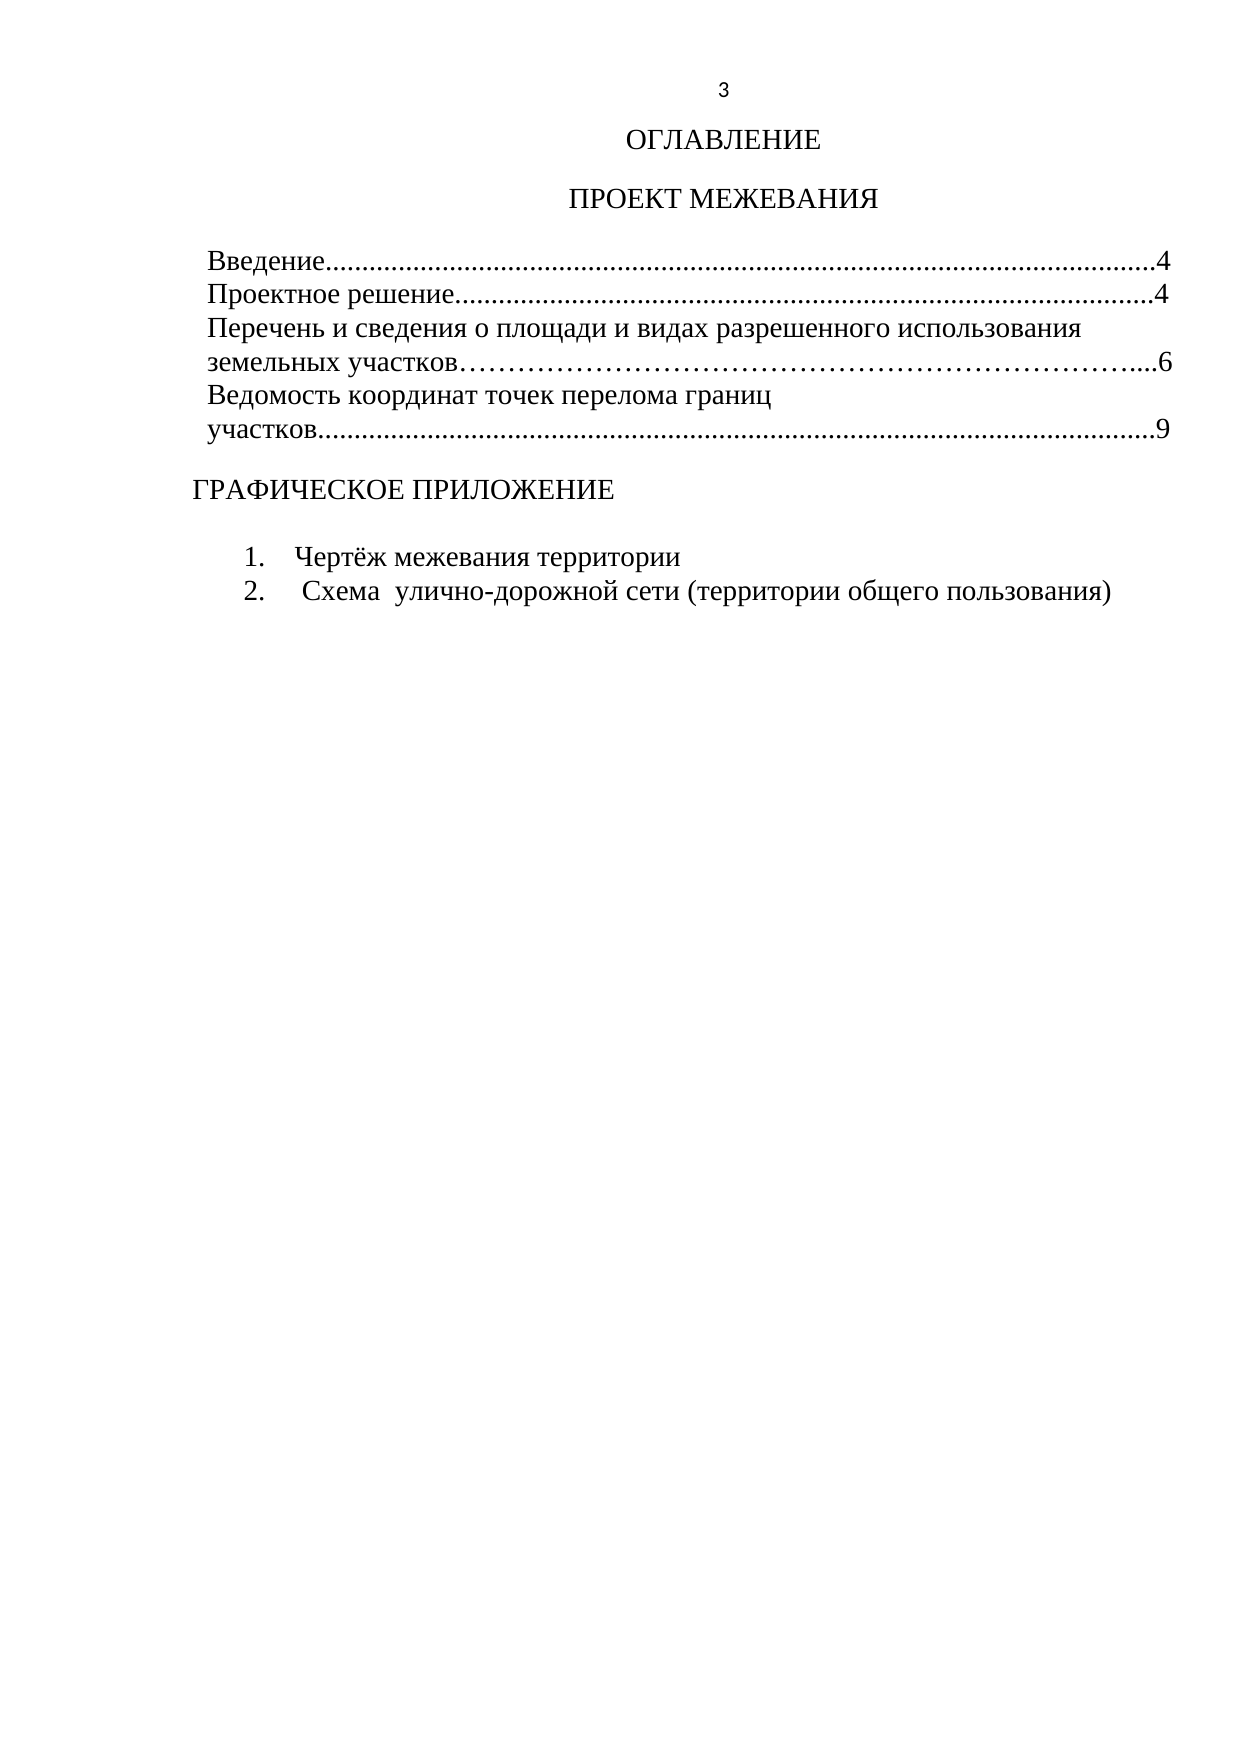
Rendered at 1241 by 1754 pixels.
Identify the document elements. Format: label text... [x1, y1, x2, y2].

text Введение..................................................................................................................4 Проектное решение................................................................................................4 [207, 215, 1240, 310]
text 2. Схема улично-дорожной сети (территории общего пользования) [207, 573, 1240, 607]
text земельных участков……………………………………………………………....6 [207, 344, 1240, 377]
text Перечень и сведения о площади и видах разрешенного использования [207, 310, 1240, 344]
text ПРОЕКТ МЕЖЕВАНИЯ [207, 182, 1240, 215]
text Ведомость координат точек перелома границ участков...................................................................................................................9 [207, 377, 1240, 444]
text ОГЛАВЛЕНИЕ [207, 122, 1240, 156]
text 1. Чертёж межевания территории [207, 539, 1240, 573]
text ГРАФИЧЕСКОЕ ПРИЛОЖЕНИЕ [192, 472, 1240, 506]
